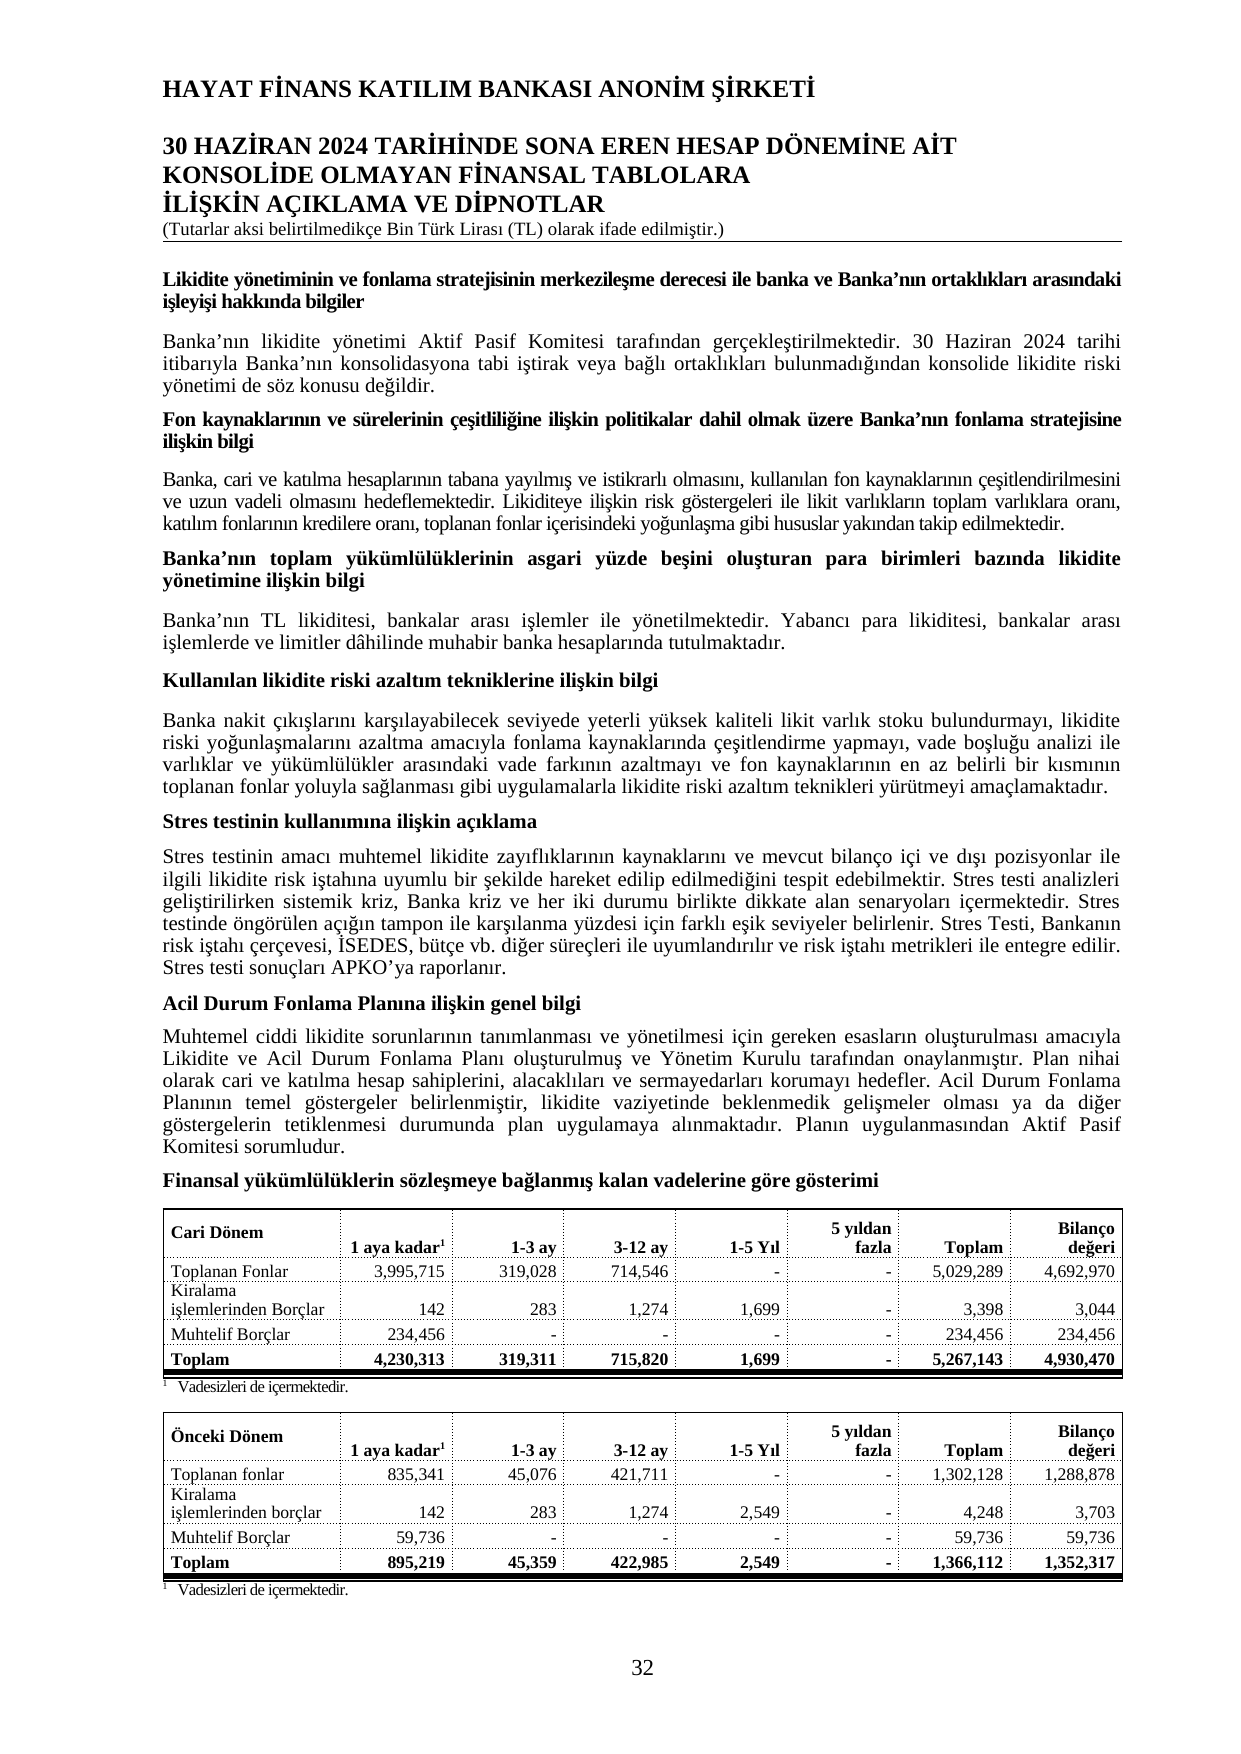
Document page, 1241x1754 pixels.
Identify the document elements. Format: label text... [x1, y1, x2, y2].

text Fon kaynaklarının ve sürelerinin çeşitliliğine ilişkin politikalar dahil olmak üzere Banka’nın fonlama stratejisine ilişkin bilgi [162, 409, 1122, 453]
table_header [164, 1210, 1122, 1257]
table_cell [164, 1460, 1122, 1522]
text Banka’nın likidite yönetimi Aktif Pasif Komitesi tarafından gerçekleştirilmektedir. 30 Haziran 2024 tarihi itibarıyla Banka’nın konsolidasyona tabi iştirak veya bağlı ortaklıkları bulunmadığından konsolide likidite riski yönetimi de söz konusu değildir. [162, 330, 1122, 397]
text Banka’nın TL likiditesi, bankalar arası işlemler ile yönetilmektedir. Yabancı para likiditesi, bankalar arası işlemlerde ve limitler dâhilinde muhabir banka hesaplarında tutulmaktadır. [162, 610, 1122, 654]
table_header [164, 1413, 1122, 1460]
text Kullanılan likidite riski azaltım tekniklerine ilişkin bilgi [162, 670, 1122, 692]
text Stres testinin kullanımına ilişkin açıklama [162, 811, 1122, 833]
text Banka’nın toplam yükümlülüklerinin asgari yüzde beşini oluşturan para birimleri bazında likidite yönetimine ilişkin bilgi [162, 548, 1122, 592]
text Finansal yükümlülüklerin sözleşmeye bağlanmış kalan vadelerine göre gösterimi [162, 1169, 1122, 1192]
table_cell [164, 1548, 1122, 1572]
text 1 Vadesizleri de içermektedir. [162, 1582, 1122, 1599]
text Stres testinin amacı muhtemel likidite zayıflıklarının kaynaklarını ve mevcut bilanço içi ve dışı pozisyonlar ile ilgili likidite risk iştahına uyumlu bir şekilde hareket edilip edilmediğini tespit edebilmektir. Stres testi analizleri geliştirilirken sistemik kriz, Banka kriz ve her iki durumu birlikte dikkate alan senaryoları içermektedir. Stres testinde öngörülen açığın tampon ile karşılanma yüzdesi için farklı eşik seviyeler belirlenir. Stres Testi, Bankanın risk iştahı çerçevesi, İSEDES, bütçe vb. diğer süreçleri ile uyumlandırılır ve risk iştahı metrikleri ile entegre edilir. Stres testi sonuçları APKO’ya raporlanır. [162, 846, 1122, 979]
text Muhtemel ciddi likidite sorunlarının tanımlanması ve yönetilmesi için gereken esasların oluşturulması amacıyla Likidite ve Acil Durum Fonlama Planı oluşturulmuş ve Yönetim Kurulu tarafından onaylanmıştır. Plan nihai olarak cari ve katılma hesap sahiplerini, alacaklıları ve sermayedarları korumayı hedefler. Acil Durum Fonlama Planının temel göstergeler belirlenmiştir, likidite vaziyetinde beklenmedik gelişmeler olması ya da diğer göstergelerin tetiklenmesi durumunda plan uygulamaya alınmaktadır. Planın uygulanmasından Aktif Pasif Komitesi sorumludur. [162, 1026, 1122, 1158]
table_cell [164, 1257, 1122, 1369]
text Banka, cari ve katılma hesaplarının tabana yayılmış ve istikrarlı olmasını, kullanılan fon kaynaklarının çeşitlendirilmesini ve uzun vadeli olmasını hedeflemektedir. Likiditeye ilişkin risk göstergeleri ile likit varlıkların toplam varlıklara oranı, katılım fonlarının kredilere oranı, toplanan fonlar içerisindeki yoğunlaşma gibi hususlar yakından takip edilmektedir. [162, 468, 1122, 535]
text 1 Vadesizleri de içermektedir. [162, 1378, 1122, 1396]
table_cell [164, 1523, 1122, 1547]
text Banka nakit çıkışlarını karşılayabilecek seviyede yeterli yüksek kaliteli likit varlık stoku bulundurmayı, likidite riski yoğunlaşmalarını azaltma amacıyla fonlama kaynaklarında çeşitlendirme yapmayı, vade boşluğu analizi ile varlıklar ve yükümlülükler arasındaki vade farkının azaltmayı ve fon kaynaklarının en az belirli bir kısmının toplanan fonlar yoluyla sağlanması gibi uygulamalarla likidite riski azaltım teknikleri yürütmeyi amaçlamaktadır. [162, 709, 1122, 798]
text Acil Durum Fonlama Planına ilişkin genel bilgi [162, 992, 1122, 1014]
text Likidite yönetiminin ve fonlama stratejisinin merkezileşme derecesi ile banka ve Banka’nın ortaklıkları arasındaki işleyişi hakkında bilgiler [162, 268, 1122, 313]
